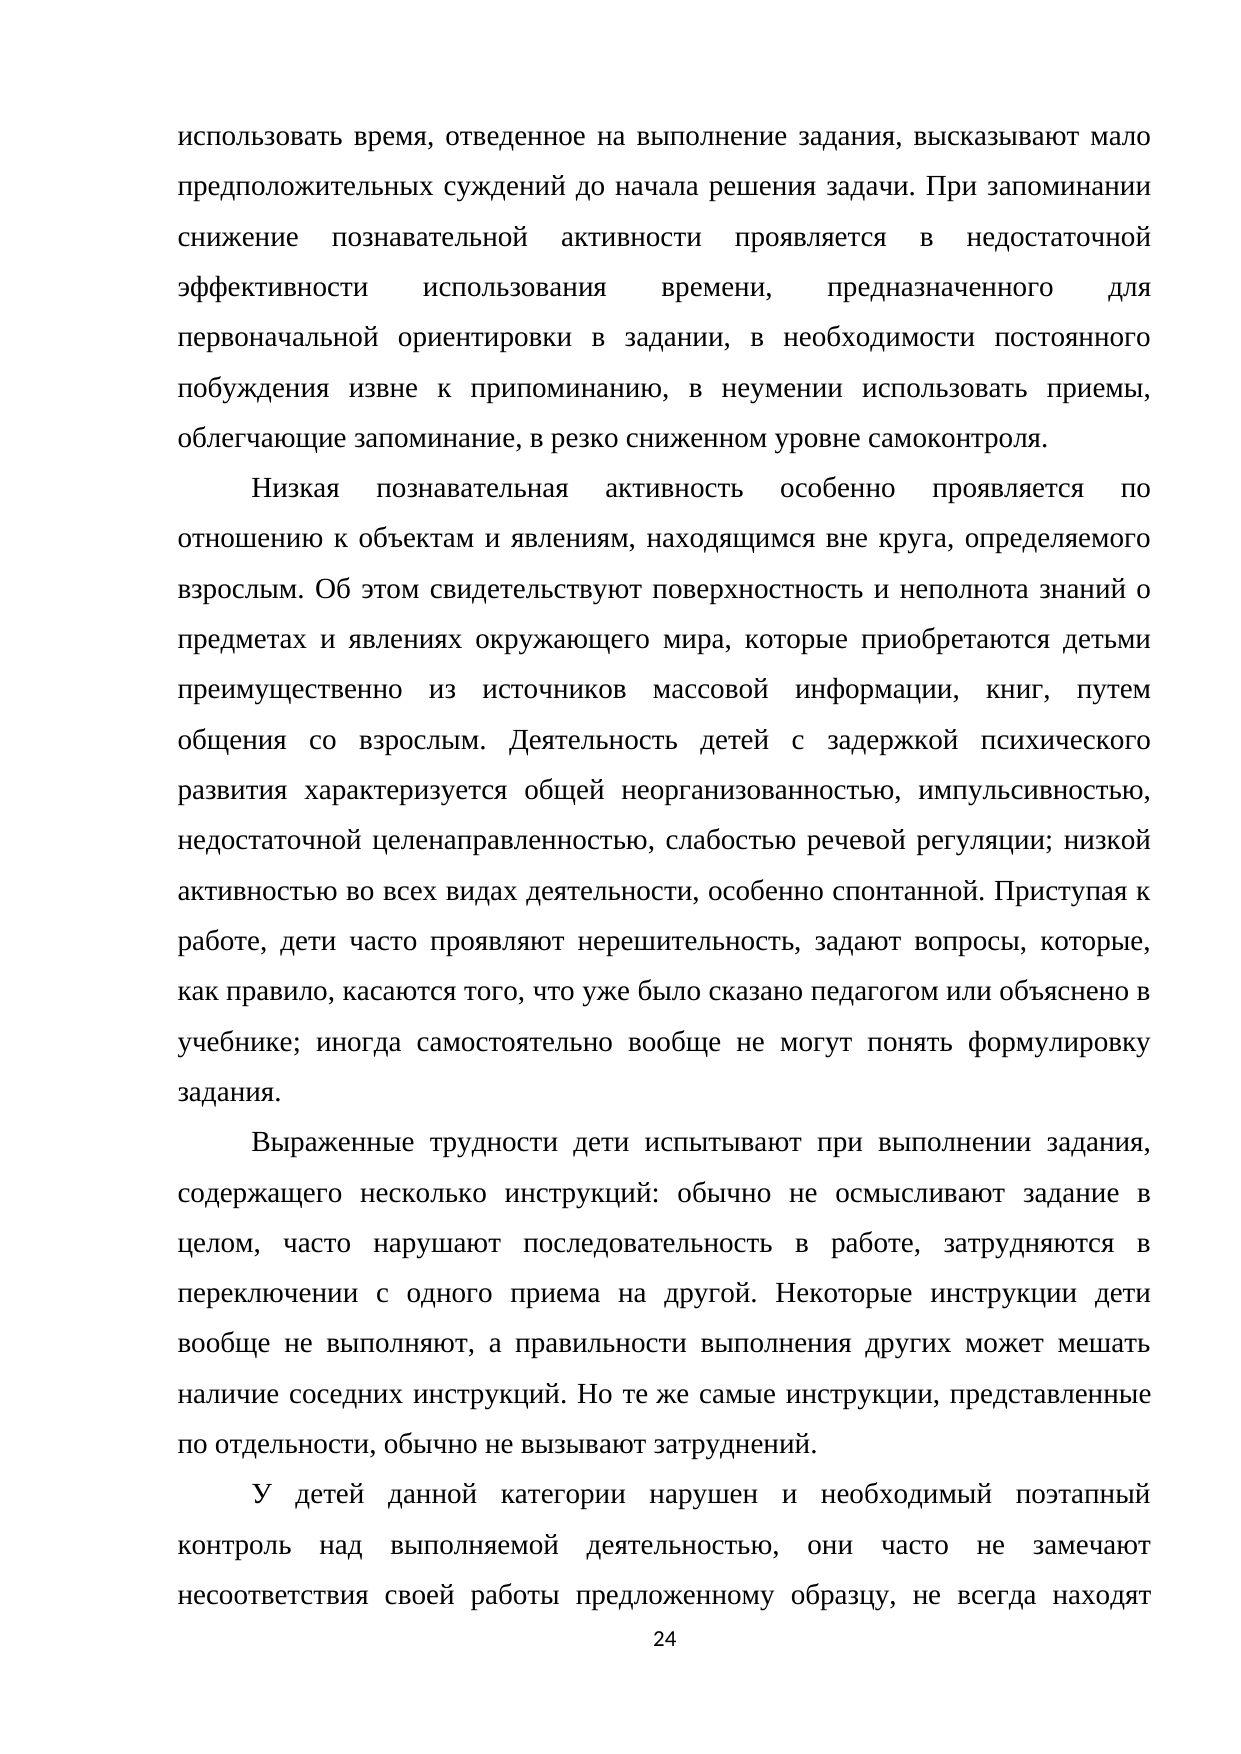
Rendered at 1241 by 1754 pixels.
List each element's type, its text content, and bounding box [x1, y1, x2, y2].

text Выраженные трудности дети испытывают при выполнении задания, содержащего несколько инструкций: обычно не осмысливают задание в целом, часто нарушают последовательность в работе, затрудняются в переключении с одного приема на другой. Некоторые инструкции дети вообще не выполняют, а правильности выполнения других может мешать наличие соседних инструкций. Но те же самые инструкции, представленные по отдельности, обычно не вызывают затруднений. [177, 1124, 1152, 1460]
text Низкая познавательная активность особенно проявляется по отношению к объектам и явлениям, находящимся вне круга, определяемого взрослым. Об этом свидетельствуют поверхностность и неполнота знаний о предметах и явлениях окружающего мира, которые приобретаются детьми преимущественно из источников массовой информации, книг, путем общения со взрослым. Деятельность детей с задержкой психического развития характеризуется общей неорганизованностью, импульсивностью, недостаточной целенаправленностью, слабостью речевой регуляции; низкой активностью во всех видах деятельности, особенно спонтанной. Приступая к работе, дети часто проявляют нерешительность, задают вопросы, которые, как правило, касаются того, что уже было сказано педагогом или объяснено в учебнике; иногда самостоятельно вообще не могут понять формулировку задания. [177, 470, 1152, 1108]
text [177, 1477, 1152, 1611]
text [177, 118, 1152, 453]
